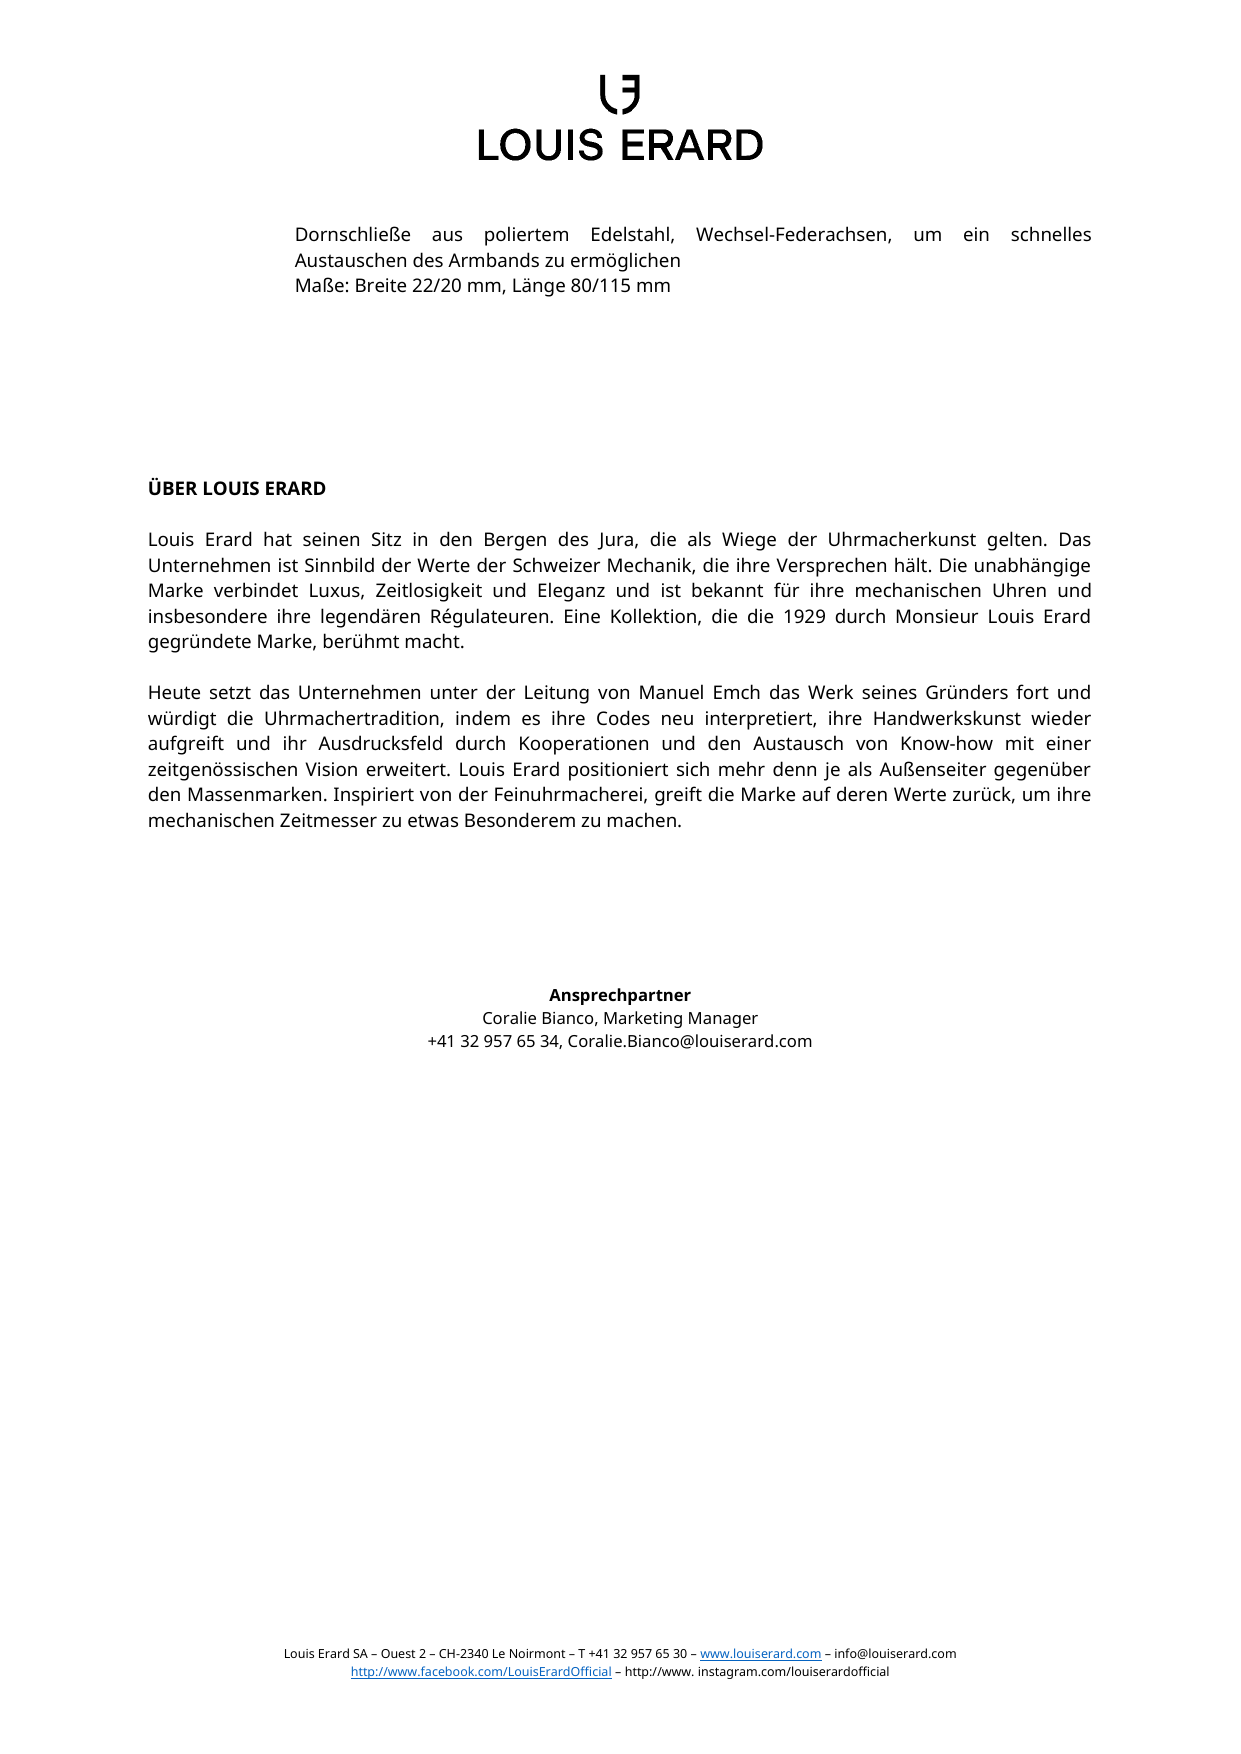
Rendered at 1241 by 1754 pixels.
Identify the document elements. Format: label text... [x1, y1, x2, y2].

picture [448, 45, 792, 167]
text +41 32 957 65 34, Coralie.Bianco@louiserard.com [148, 1029, 1093, 1052]
text Heute setzt das Unternehmen unter der Leitung von Manuel Emch das Werk seines Gründers fort und würdigt die Uhrmachertradition, indem es ihre Codes neu interpretiert, ihre Handwerkskunst wieder aufgreift und ihr Ausdrucksfeld durch Kooperationen und den Austausch von Know-how mit einer zeitgenössischen Vision erweitert. Louis Erard positioniert sich mehr denn je als Außenseiter gegenüber den Massenmarken. Inspiriert von der Feinuhrmacherei, greift die Marke auf deren Werte zurück, um ihre mechanischen Zeitmesser zu etwas Besonderem zu machen. [148, 679, 1093, 832]
text Louis Erard hat seinen Sitz in den Bergen des Jura, die als Wiege der Uhrmacherkunst gelten. Das Unternehmen ist Sinnbild der Werte der Schweizer Mechanik, die ihre Versprechen hält. Die unabhängige Marke verbindet Luxus, Zeitlosigkeit und Eleganz und ist bekannt für ihre mechanischen Uhren und insbesondere ihre legendären Régulateuren. Eine Kollektion, die die 1929 durch Monsieur Louis Erard gegründete Marke, berühmt macht. [148, 527, 1093, 654]
text Maße: Breite 22/20 mm, Länge 80/115 mm [221, 273, 1093, 298]
text Coralie Bianco, Marketing Manager [148, 1007, 1093, 1029]
text ÜBER LOUIS ERARD [148, 476, 1093, 501]
text Ansprechpartner [148, 984, 1093, 1007]
